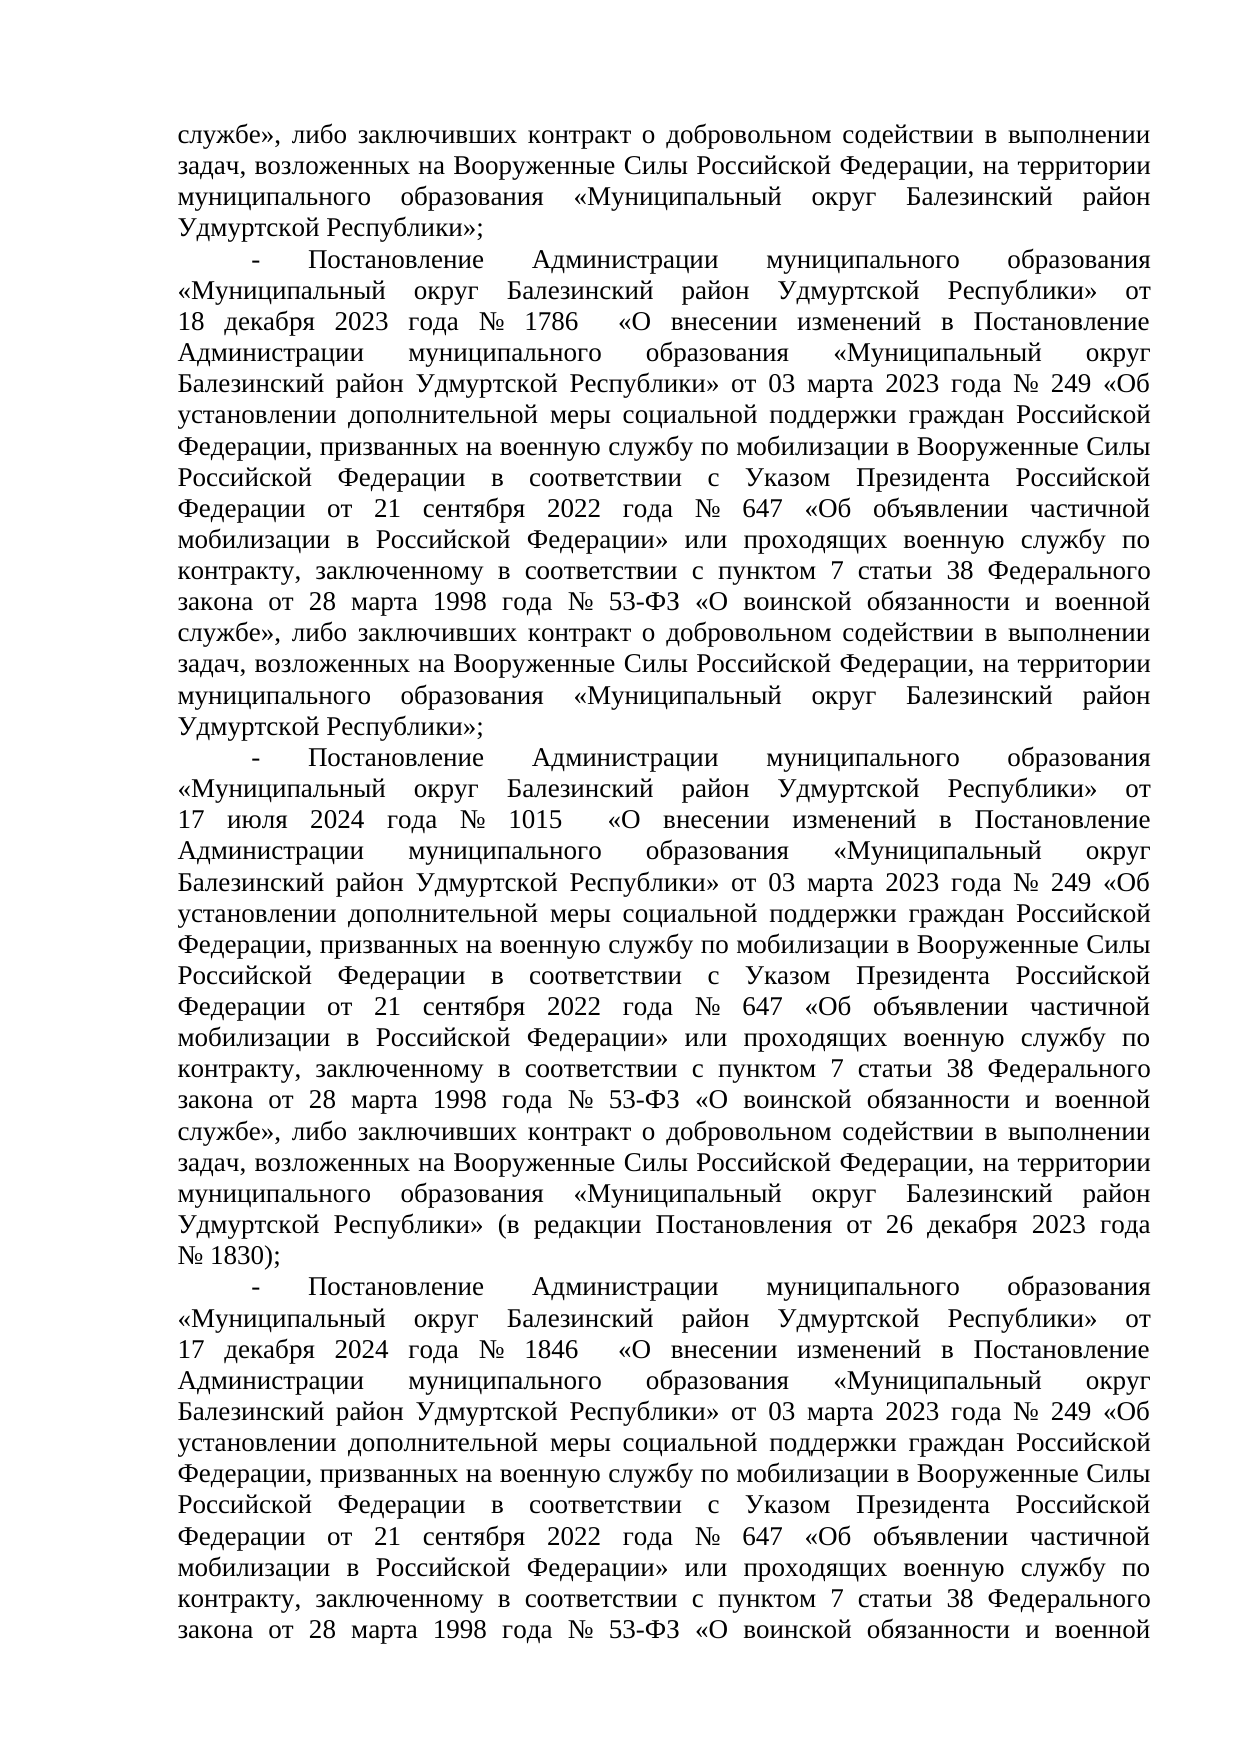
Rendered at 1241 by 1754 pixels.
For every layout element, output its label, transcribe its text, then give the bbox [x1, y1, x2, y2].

text - Постановление Администрации муниципального образования «Муниципальный округ Балезинский район Удмуртской Республики» от 17 июля 2024 года № 1015 «О внесении изменений в Постановление Администрации муниципального образования «Муниципальный округ Балезинский район Удмуртской Республики» от 03 марта 2023 года № 249 «Об установлении дополнительной меры социальной поддержки граждан Российской Федерации, призванных на военную службу по мобилизации в Вооруженные Силы Российской Федерации в соответствии с Указом Президента Российской Федерации от 21 сентября 2022 года № 647 «Об объявлении частичной мобилизации в Российской Федерации» или проходящих военную службу по контракту, заключенному в соответствии с пунктом 7 статьи 38 Федерального закона от 28 марта 1998 года № 53-ФЗ «О воинской обязанности и военной службе», либо заключивших контракт о добровольном содействии в выполнении задач, возложенных на Вооруженные Силы Российской Федерации, на территории муниципального образования «Муниципальный округ Балезинский район Удмуртской Республики» (в редакции Постановления от 26 декабря 2023 года № 1830); [177, 741, 1152, 1271]
text - Постановление Администрации муниципального образования «Муниципальный округ Балезинский район Удмуртской Республики» от 18 декабря 2023 года № 1786 «О внесении изменений в Постановление Администрации муниципального образования «Муниципальный округ Балезинский район Удмуртской Республики» от 03 марта 2023 года № 249 «Об установлении дополнительной меры социальной поддержки граждан Российской Федерации, призванных на военную службу по мобилизации в Вооруженные Силы Российской Федерации в соответствии с Указом Президента Российской Федерации от 21 сентября 2022 года № 647 «Об объявлении частичной мобилизации в Российской Федерации» или проходящих военную службу по контракту, заключенному в соответствии с пунктом 7 статьи 38 Федерального закона от 28 марта 1998 года № 53-ФЗ «О воинской обязанности и военной службе», либо заключивших контракт о добровольном содействии в выполнении задач, возложенных на Вооруженные Силы Российской Федерации, на территории муниципального образования «Муниципальный округ Балезинский район Удмуртской Республики»; [177, 243, 1152, 741]
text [177, 118, 1152, 243]
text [177, 1271, 1152, 1644]
